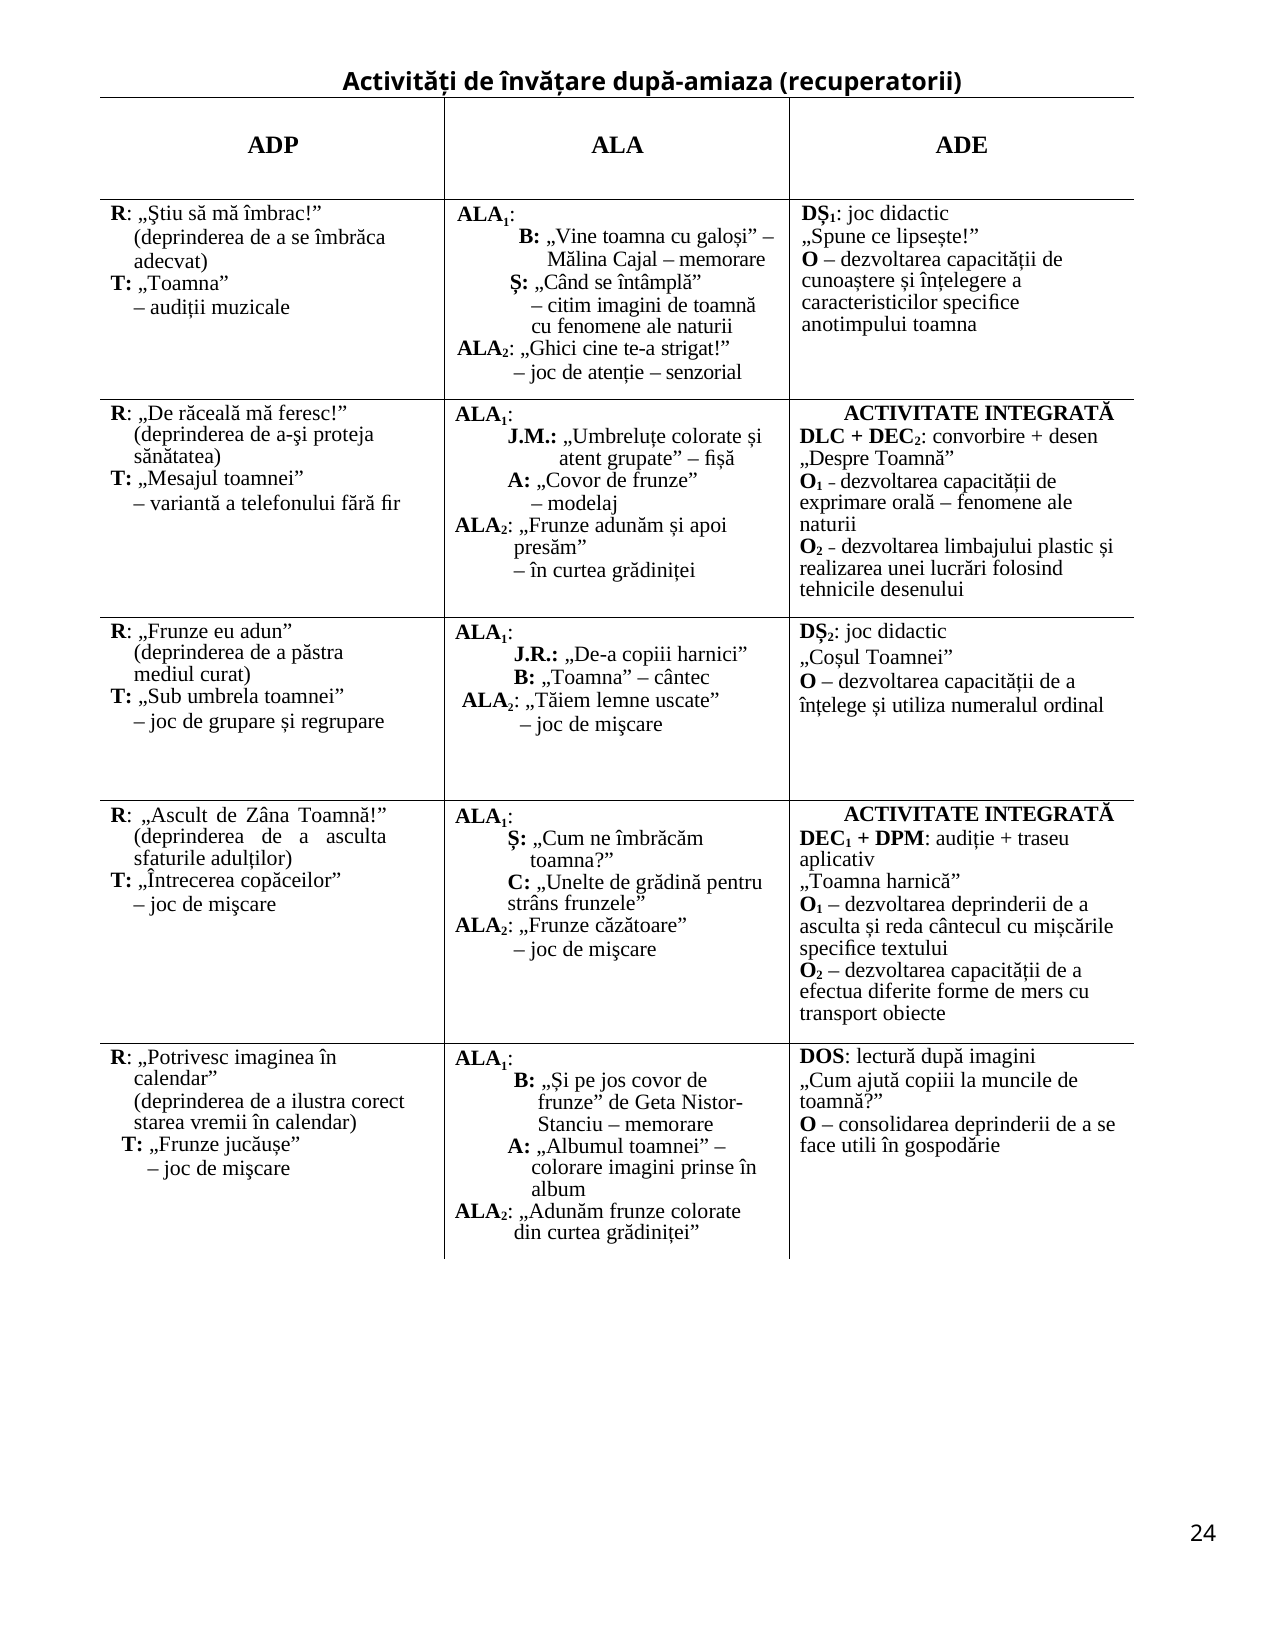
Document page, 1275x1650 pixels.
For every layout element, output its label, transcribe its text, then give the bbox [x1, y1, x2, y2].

table_cell ALA1: J.M.: „Umbreluțe colorate și atent grupate” – ﬁșă A: „Covor de frunze” – modelaj ALA2: „Frunze adunăm și apoi presăm” – în curtea grădiniței [445, 400, 789, 617]
table_header ADE [790, 98, 1134, 198]
table_cell ALA1: J.R.: „De-a copiii harnici” B: „Toamna” – cântec ALA2: „Tăiem lemne uscate” – joc de mişcare [445, 618, 789, 800]
table_cell ALA1: B: „Și pe jos covor de frunze” de Geta Nistor- Stanciu – memorare A: „Albumul toamnei” – colorare imagini prinse în album ALA2: „Adunăm frunze colorate din curtea grădiniței” [445, 1044, 789, 1258]
table_cell ALA1: B: „Vine toamna cu galoși” – Mălina Cajal – memorare Ș: „Când se întâmplă” – citim imagini de toamnă cu fenomene ale naturii ALA2: „Ghici cine te-a strigat!” – joc de atenție – senzorial [445, 200, 789, 398]
table_cell ALA1: Ș: „Cum ne îmbrăcăm toamna?” C: „Unelte de grădină pentru strâns frunzele” ALA2: „Frunze căzătoare” – joc de mişcare [445, 801, 789, 1042]
table_cell R: „Frunze eu adun” (deprinderea de a păstra mediul curat) T: „Sub umbrela toamnei” – joc de grupare și regrupare [100, 618, 444, 800]
table_cell DȘ1: joc didactic „Spune ce lipsește!” O – dezvoltarea capacității de cunoaștere și înțelegere a caracteristicilor speciﬁce anotimpului toamna [790, 200, 1134, 398]
table_cell R: „Ascult de Zâna Toamnă!” (deprinderea de a asculta sfaturile adulților) T: „Întrecerea copăceilor” – joc de mişcare [100, 801, 444, 1042]
table_cell DȘ2: joc didactic „Coșul Toamnei” O – dezvoltarea capacității de a înțelege și utiliza numeralul ordinal [790, 618, 1134, 800]
table_cell R: „Potrivesc imaginea în calendar” (deprinderea de a ilustra corect starea vremii în calendar) T: „Frunze jucăușe” – joc de mişcare [100, 1044, 444, 1258]
table_cell R: „Ştiu să mă îmbrac!” (deprinderea de a se îmbrăca adecvat) T: „Toamna” – audiții muzicale [100, 200, 444, 398]
table_cell ACTIVITATE INTEGRATĂ DLC + DEC2: convorbire + desen „Despre Toamnă” O1 ˗ dezvoltarea capacității de exprimare orală – fenomene ale naturii O2 ˗ dezvoltarea limbajului plastic și realizarea unei lucrări folosind tehnicile desenului [790, 400, 1134, 617]
table_cell DOS: lectură după imagini „Cum ajută copiii la muncile de toamnă?” O – consolidarea deprinderii de a se face utili în gospodărie [790, 1044, 1134, 1258]
text Activități de învățare după-amiaza (recuperatorii) [89, 63, 1216, 97]
table_cell ACTIVITATE INTEGRATĂ DEC1 + DPM: audiție + traseu aplicativ „Toamna harnică” O1 – dezvoltarea deprinderii de a asculta și reda cântecul cu mișcările speciﬁce textului O2 – dezvoltarea capacității de a efectua diferite forme de mers cu transport obiecte [790, 801, 1134, 1042]
table_header ADP [100, 98, 444, 198]
table_header ALA [445, 98, 789, 198]
table_cell R: „De răceală mă feresc!” (deprinderea de a-şi proteja sănătatea) T: „Mesajul toamnei” – variantă a telefonului fără ﬁr [100, 400, 444, 617]
